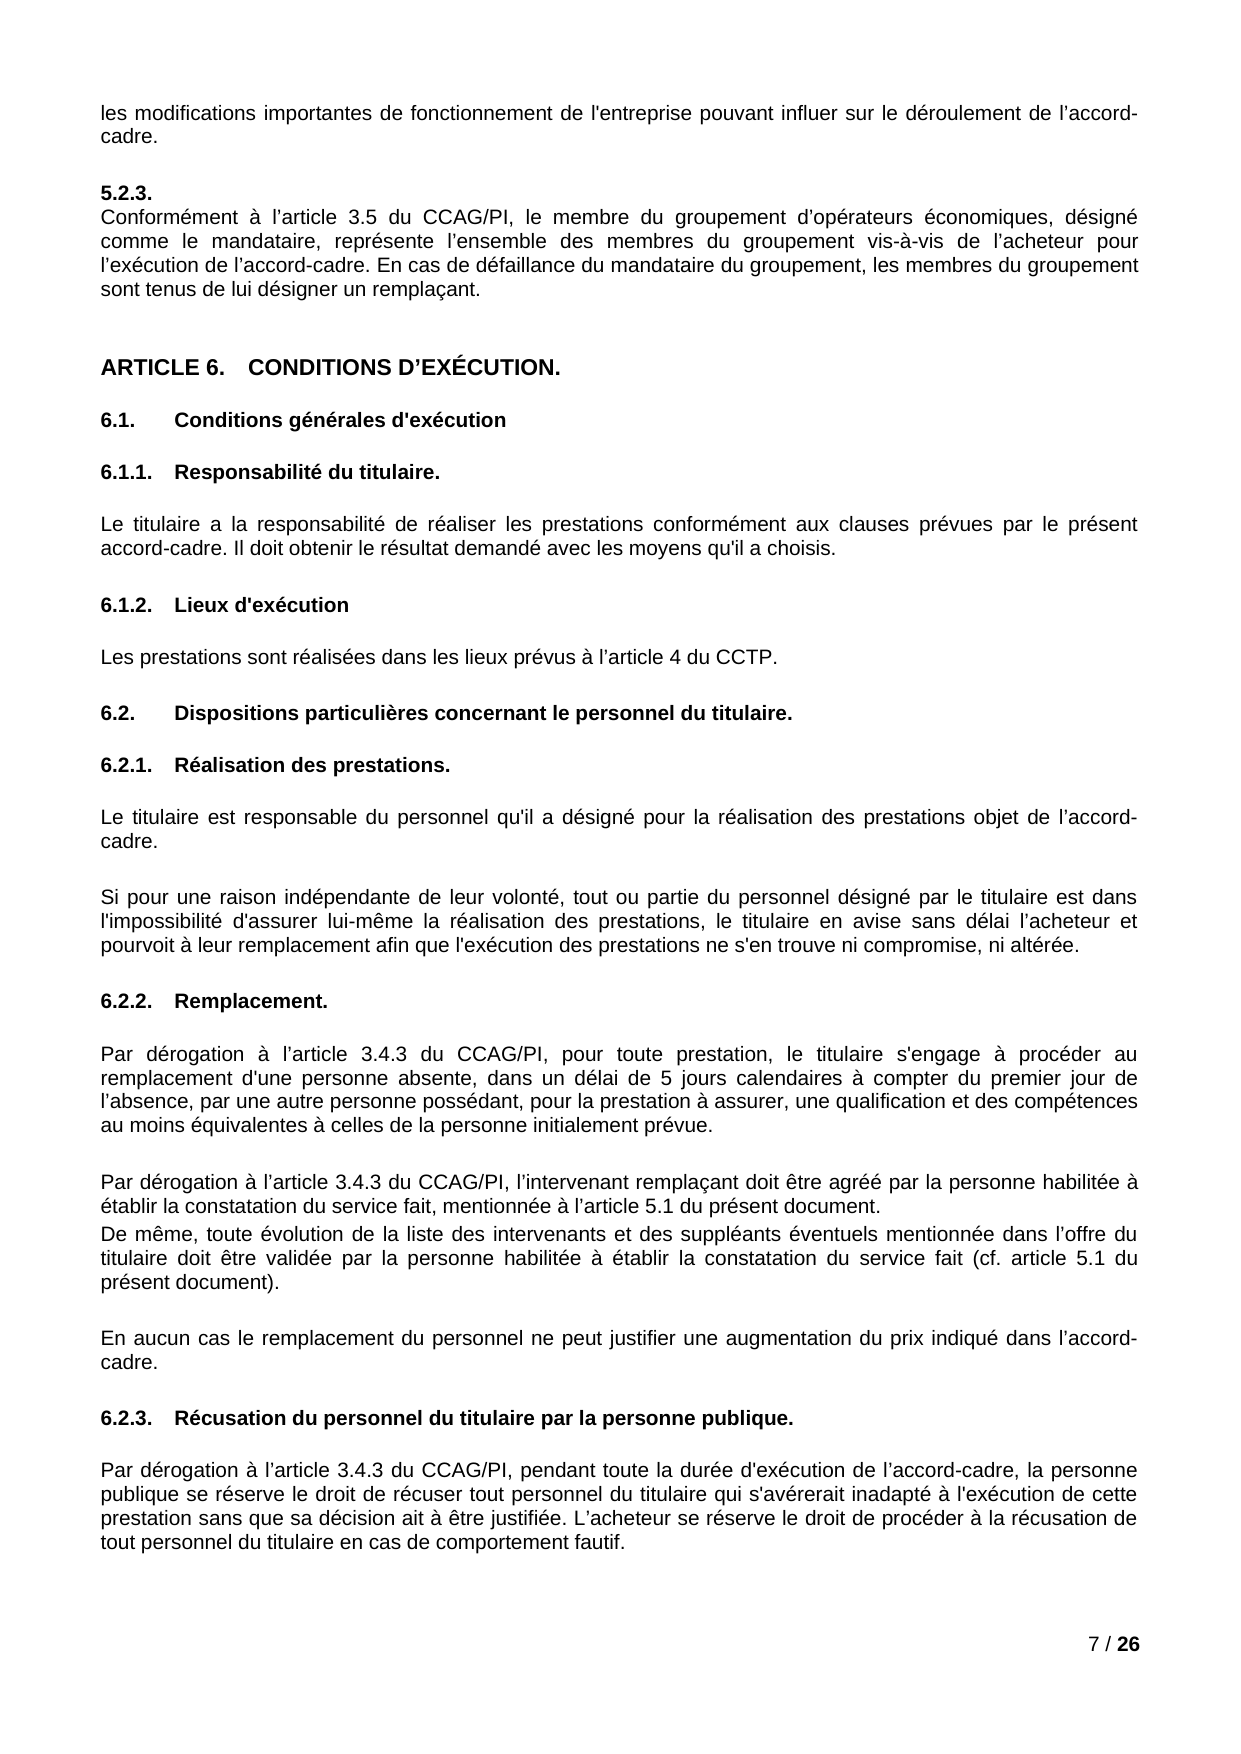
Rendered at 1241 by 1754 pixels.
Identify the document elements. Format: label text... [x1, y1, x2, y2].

text Le titulaire est responsable du personnel qu'il a désigné pour la réalisation des prestations objet de l’accord-cadre. [100, 805, 1140, 853]
subtitle Conditions générales d'exécution [100, 408, 1140, 432]
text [100, 100, 1140, 148]
subtitle Dispositions particulières concernant le personnel du titulaire. [100, 701, 1140, 725]
subtitle CONDITIONS D’EXÉCUTION. [100, 353, 1140, 380]
text Par dérogation à l’article 3.4.3 du CCAG/PI, l’intervenant remplaçant doit être agréé par la personne habilitée à établir la constatation du service fait, mentionnée à l’article 5.1 du présent document. [100, 1169, 1140, 1217]
text Le titulaire a la responsabilité de réaliser les prestations conformément aux clauses prévues par le présent accord-cadre. Il doit obtenir le résultat demandé avec les moyens qu'il a choisis. [100, 512, 1140, 560]
text Par dérogation à l’article 3.4.3 du CCAG/PI, pour toute prestation, le titulaire s'engage à procéder au remplacement d'une personne absente, dans un délai de 5 jours calendaires à compter du premier jour de l’absence, par une autre personne possédant, pour la prestation à assurer, une qualification et des compétences au moins équivalentes à celles de la personne initialement prévue. [100, 1041, 1140, 1137]
text Par dérogation à l’article 3.4.3 du CCAG/PI, pendant toute la durée d'exécution de l’accord-cadre, la personne publique se réserve le droit de récuser tout personnel du titulaire qui s'avérerait inadapté à l'exécution de cette prestation sans que sa décision ait à être justifiée. L’acheteur se réserve le droit de procéder à la récusation de tout personnel du titulaire en cas de comportement fautif. [100, 1458, 1140, 1554]
subtitle Lieux d'exécution [100, 592, 1140, 616]
text Conformément à l’article 3.5 du CCAG/PI, le membre du groupement d’opérateurs économiques, désigné comme le mandataire, représente l’ensemble des membres du groupement vis-à-vis de l’acheteur pour l’exécution de l’accord-cadre. En cas de défaillance du mandataire du groupement, les membres du groupement sont tenus de lui désigner un remplaçant. [100, 204, 1140, 300]
subtitle Responsabilité du titulaire. [100, 460, 1140, 484]
text En aucun cas le remplacement du personnel ne peut justifier une augmentation du prix indiqué dans l’accord-cadre. [100, 1326, 1140, 1374]
subtitle Remplacement. [100, 989, 1140, 1013]
subtitle Réalisation des prestations. [100, 753, 1140, 777]
subtitle Récusation du personnel du titulaire par la personne publique. [100, 1406, 1140, 1430]
text Si pour une raison indépendante de leur volonté, tout ou partie du personnel désigné par le titulaire est dans l'impossibilité d'assurer lui-même la réalisation des prestations, le titulaire en avise sans délai l’acheteur et pourvoit à leur remplacement afin que l'exécution des prestations ne s'en trouve ni compromise, ni altérée. [100, 885, 1140, 957]
text Les prestations sont réalisées dans les lieux prévus à l’article 4 du CCTP. [100, 644, 1140, 668]
text De même, toute évolution de la liste des intervenants et des suppléants éventuels mentionnée dans l’offre du titulaire doit être validée par la personne habilitée à établir la constatation du service fait (cf. article 5.1 du présent document). [100, 1222, 1140, 1293]
